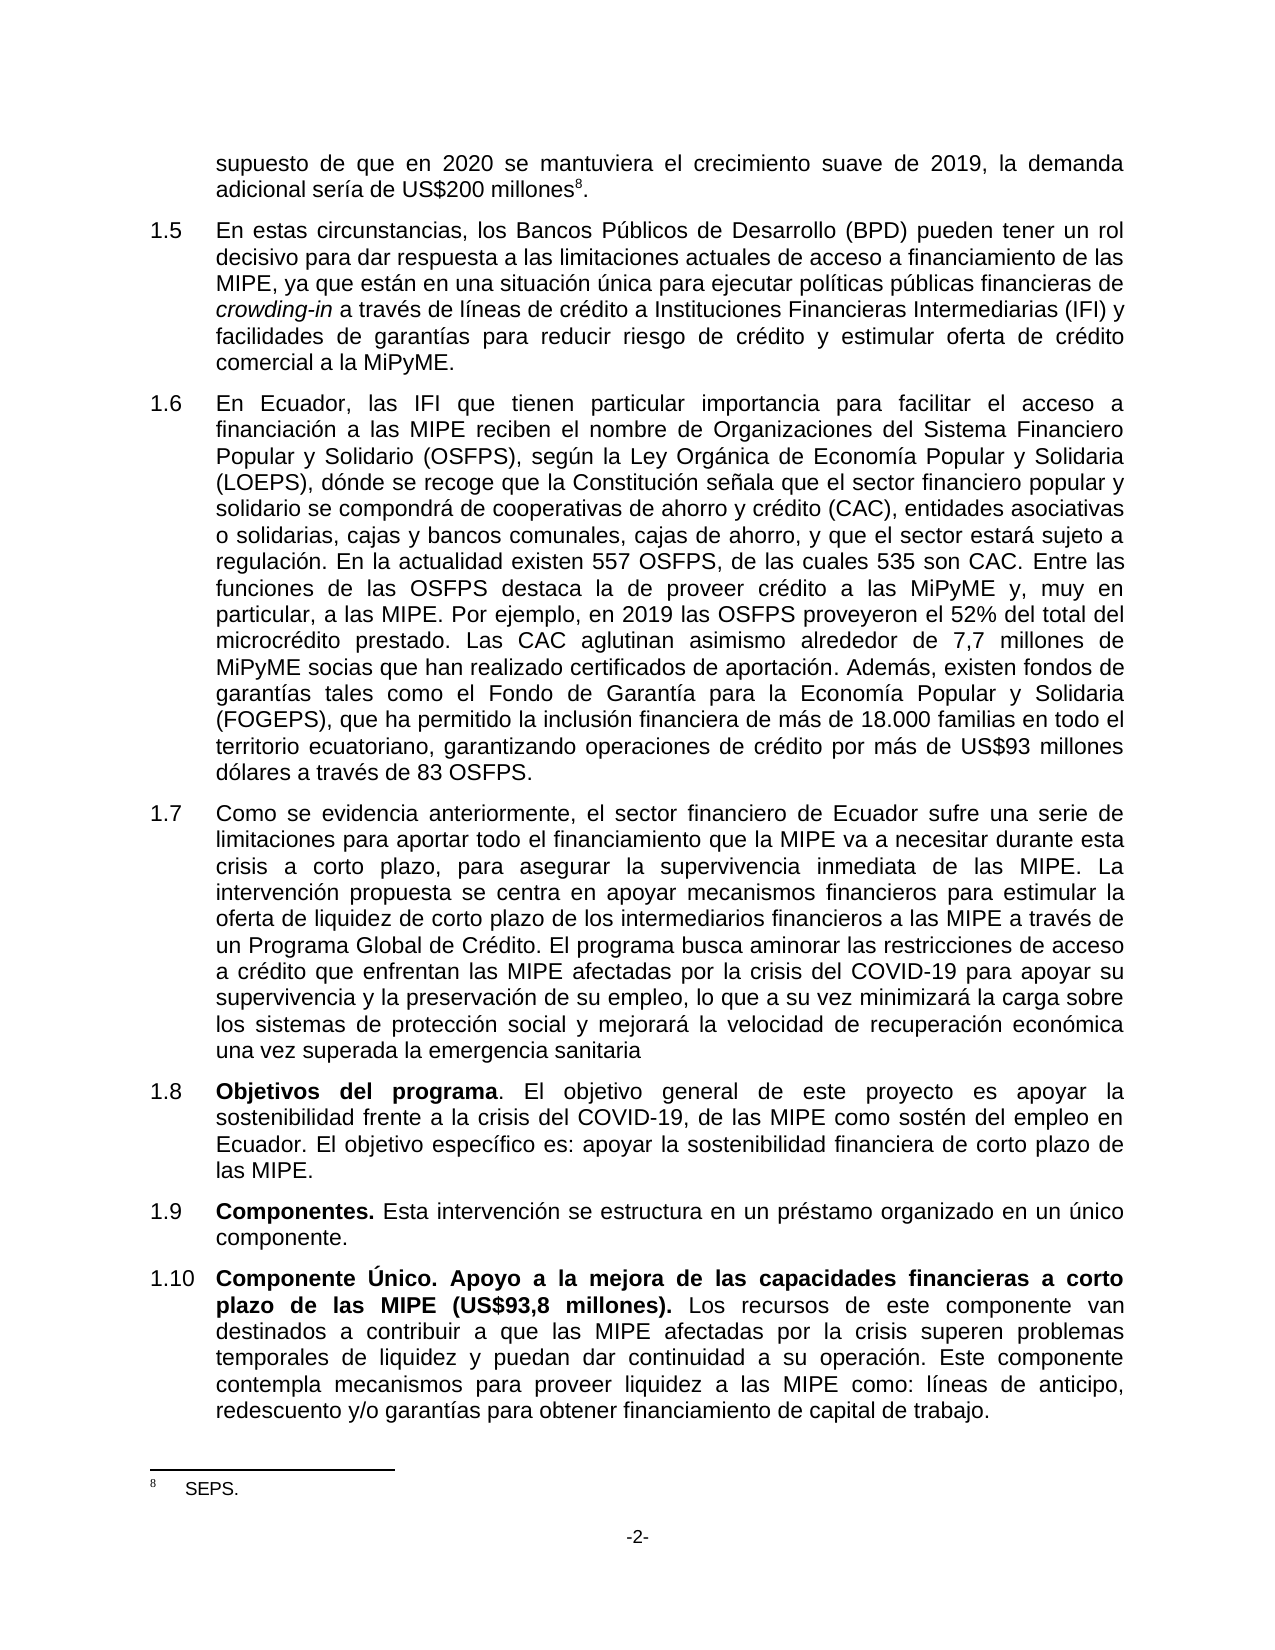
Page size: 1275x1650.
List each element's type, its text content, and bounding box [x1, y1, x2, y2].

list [150, 150, 1125, 203]
list Componente Único. Apoyo a la mejora de las capacidades financieras a corto plazo de las MIPE (US$93,8 millones). Los recursos de este componente van destinados a contribuir a que las MIPE afectadas por la crisis superen problemas temporales de liquidez y puedan dar continuidad a su operación. Este componente contempla mecanismos para proveer liquidez a las MIPE como: líneas de anticipo, redescuento y/o garantías para obtener financiamiento de capital de trabajo. [150, 1265, 1125, 1423]
list En Ecuador, las IFI que tienen particular importancia para facilitar el acceso a financiación a las MIPE reciben el nombre de Organizaciones del Sistema Financiero Popular y Solidario (OSFPS), según la Ley Orgánica de Economía Popular y Solidaria (LOEPS), dónde se recoge que la Constitución señala que el sector financiero popular y solidario se compondrá de cooperativas de ahorro y crédito (CAC), entidades asociativas o solidarias, cajas y bancos comunales, cajas de ahorro, y que el sector estará sujeto a regulación. En la actualidad existen 557 OSFPS, de las cuales 535 son CAC. Entre las funciones de las OSFPS destaca la de proveer crédito a las MiPyME y, muy en particular, a las MIPE. Por ejemplo, en 2019 las OSFPS proveyeron el 52% del total del microcrédito prestado. Las CAC aglutinan asimismo alrededor de 7,7 millones de MiPyME socias que han realizado certificados de aportación. Además, existen fondos de garantías tales como el Fondo de Garantía para la Economía Popular y Solidaria (FOGEPS), que ha permitido la inclusión financiera de más de 18.000 familias en todo el territorio ecuatoriano, garantizando operaciones de crédito por más de US$93 millones dólares a través de 83 OSFPS. [150, 390, 1125, 785]
list En estas circunstancias, los Bancos Públicos de Desarrollo (BPD) pueden tener un rol decisivo para dar respuesta a las limitaciones actuales de acceso a financiamiento de las MIPE, ya que están en una situación única para ejecutar políticas públicas financieras de crowding-in a través de líneas de crédito a Instituciones Financieras Intermediarias (IFI) y facilidades de garantías para reducir riesgo de crédito y estimular oferta de crédito comercial a la MiPyME. [150, 217, 1125, 375]
list Componentes. Esta intervención se estructura en un préstamo organizado en un único componente. [150, 1198, 1125, 1251]
list Objetivos del programa. El objetivo general de este proyecto es apoyar la sostenibilidad frente a la crisis del COVID-19, de las MIPE como sostén del empleo en Ecuador. El objetivo específico es: apoyar la sostenibilidad financiera de corto plazo de las MIPE. [150, 1078, 1125, 1183]
list Como se evidencia anteriormente, el sector financiero de Ecuador sufre una serie de limitaciones para aportar todo el financiamiento que la MIPE va a necesitar durante esta crisis a corto plazo, para asegurar la supervivencia inmediata de las MIPE. La intervención propuesta se centra en apoyar mecanismos financieros para estimular la oferta de liquidez de corto plazo de los intermediarios financieros a las MIPE a través de un Programa Global de Crédito. El programa busca aminorar las restricciones de acceso a crédito que enfrentan las MIPE afectadas por la crisis del COVID-19 para apoyar su supervivencia y la preservación de su empleo, lo que a su vez minimizará la carga sobre los sistemas de protección social y mejorará la velocidad de recuperación económica una vez superada la emergencia sanitaria [150, 800, 1125, 1063]
